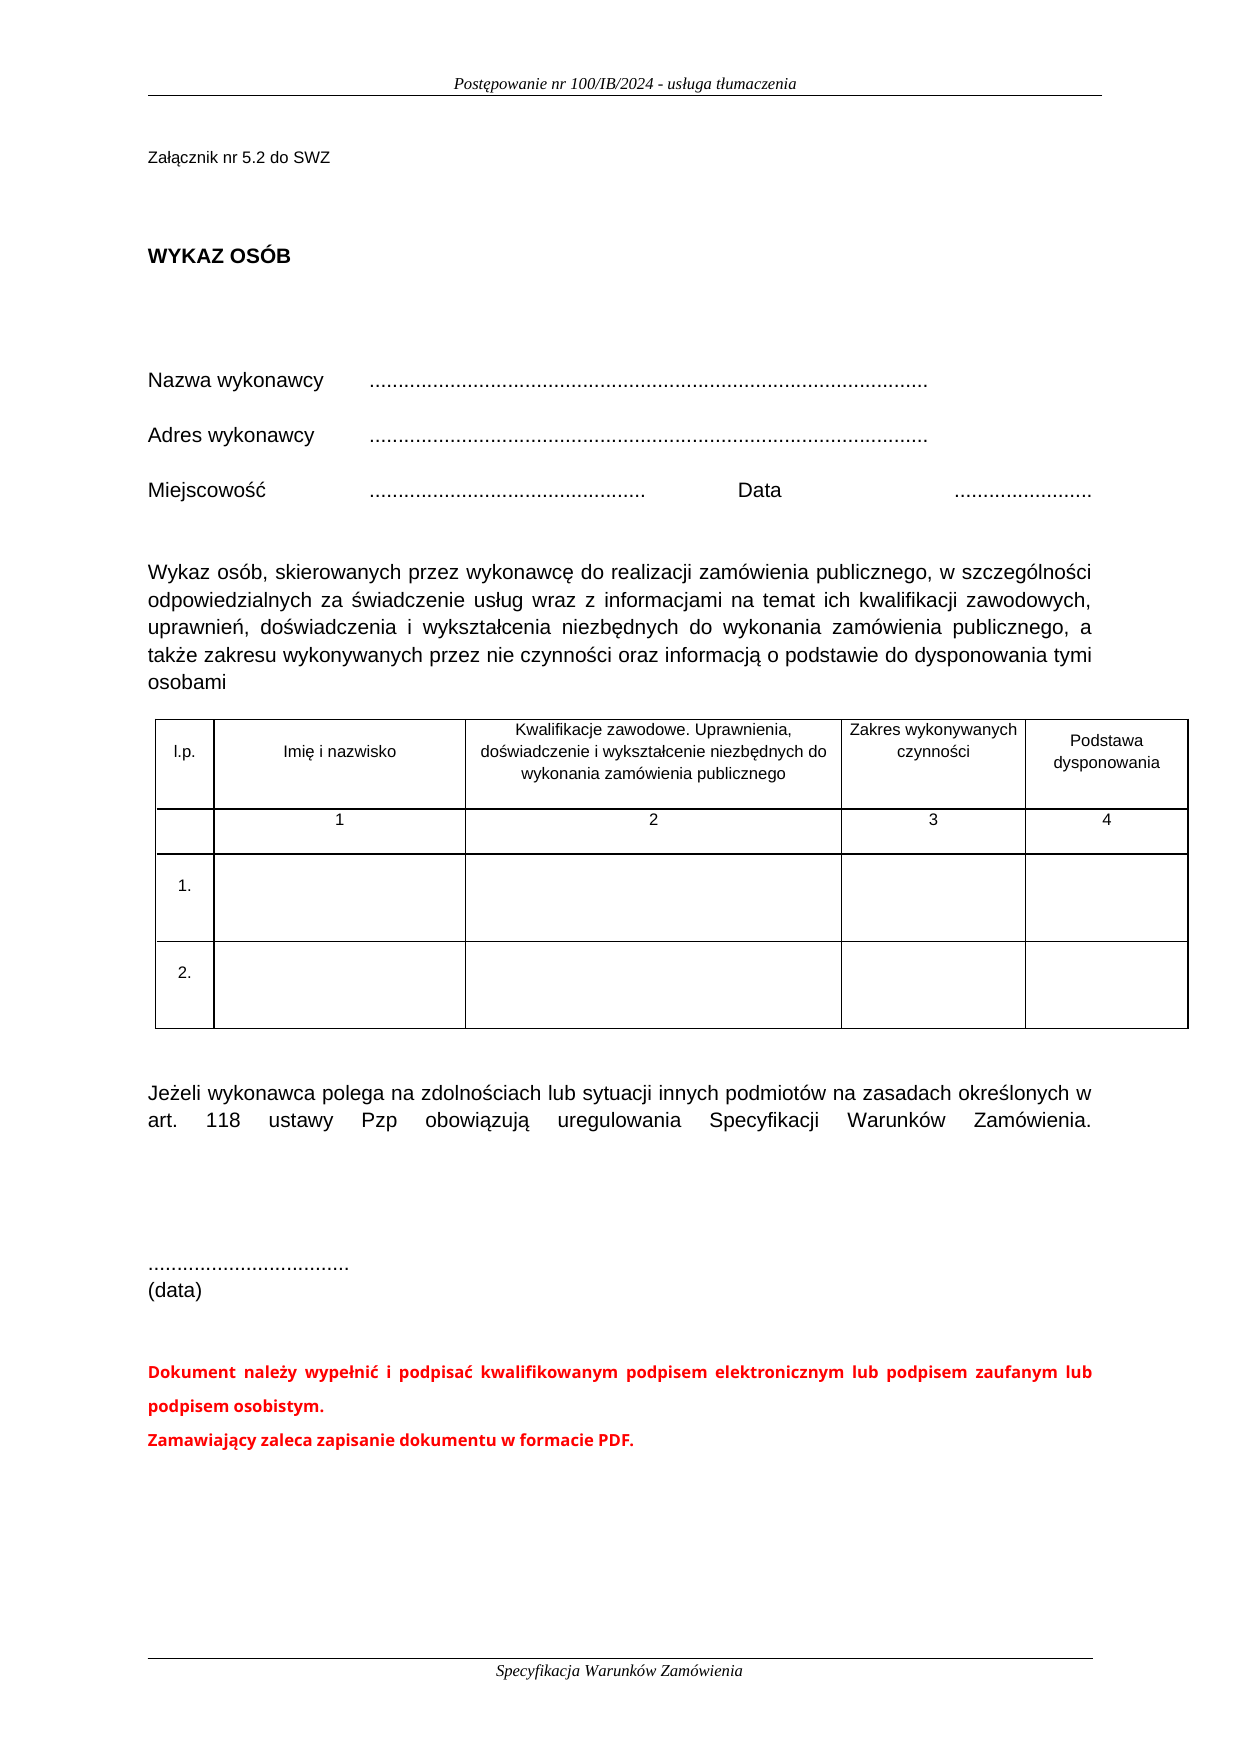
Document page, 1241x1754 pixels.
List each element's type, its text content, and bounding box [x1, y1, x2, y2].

text Załącznik nr 5.2 do SWZ [148, 148, 1093, 167]
table_header Kwalifikacje zawodowe. Uprawnienia, doświadczenie i wykształcenie niezbędnych do wykonania zamówienia publicznego [466, 720, 841, 808]
text (data) [148, 1278, 1093, 1302]
table_cell 1. [156, 854, 213, 941]
text Nazwa wykonawcy ................................................................................................. Adres wykonawcy ................................................................................................. Miejscowość ................................................ Data ........................ Wykaz osób, skierowanych przez wykonawcę do realizacji zamówienia publicznego, w szczególności odpowiedzialnych za świadczenie usług wraz z informacjami na temat ich kwalifikacji zawodowych, uprawnień, doświadczenia i wykształcenia niezbędnych do wykonania zamówienia publicznego, a także zakresu wykonywanych przez nie czynności oraz informacją o podstawie do dysponowania tymi osobami [148, 340, 1093, 694]
table_cell [156, 809, 213, 853]
table_cell [466, 942, 841, 1028]
text ................................... [148, 1168, 1093, 1274]
table_cell 2 [466, 810, 841, 853]
table_cell 1 [215, 810, 465, 853]
table_cell 3 [842, 810, 1025, 853]
table_cell [842, 942, 1025, 1028]
text Jeżeli wykonawca polega na zdolnościach lub sytuacji innych podmiotów na zasadach określonych w art. 118 ustawy Pzp obowiązują uregulowania Specyfikacji Warunków Zamówienia. [148, 1080, 1093, 1164]
table_cell [842, 855, 1025, 941]
table_header l.p. [156, 720, 213, 808]
table_cell 2. [156, 942, 213, 1028]
table_cell [466, 855, 841, 941]
table_cell [1026, 942, 1187, 1028]
text Zamawiający zaleca zapisanie dokumentu w formacie PDF. [148, 1429, 1093, 1451]
table_header Zakres wykonywanych czynności [842, 720, 1025, 808]
table_header Podstawa dysponowania [1026, 720, 1187, 808]
table_cell 4 [1026, 810, 1187, 853]
table_header Imię i nazwisko [215, 720, 465, 808]
table_cell [215, 942, 465, 1028]
text Dokument należy wypełnić i podpisać kwalifikowanym podpisem elektronicznym lub podpisem zaufanym lub podpisem osobistym. [148, 1361, 1093, 1417]
table_cell [215, 855, 465, 941]
table_cell [1026, 855, 1187, 941]
text WYKAZ OSÓB [148, 243, 1093, 267]
